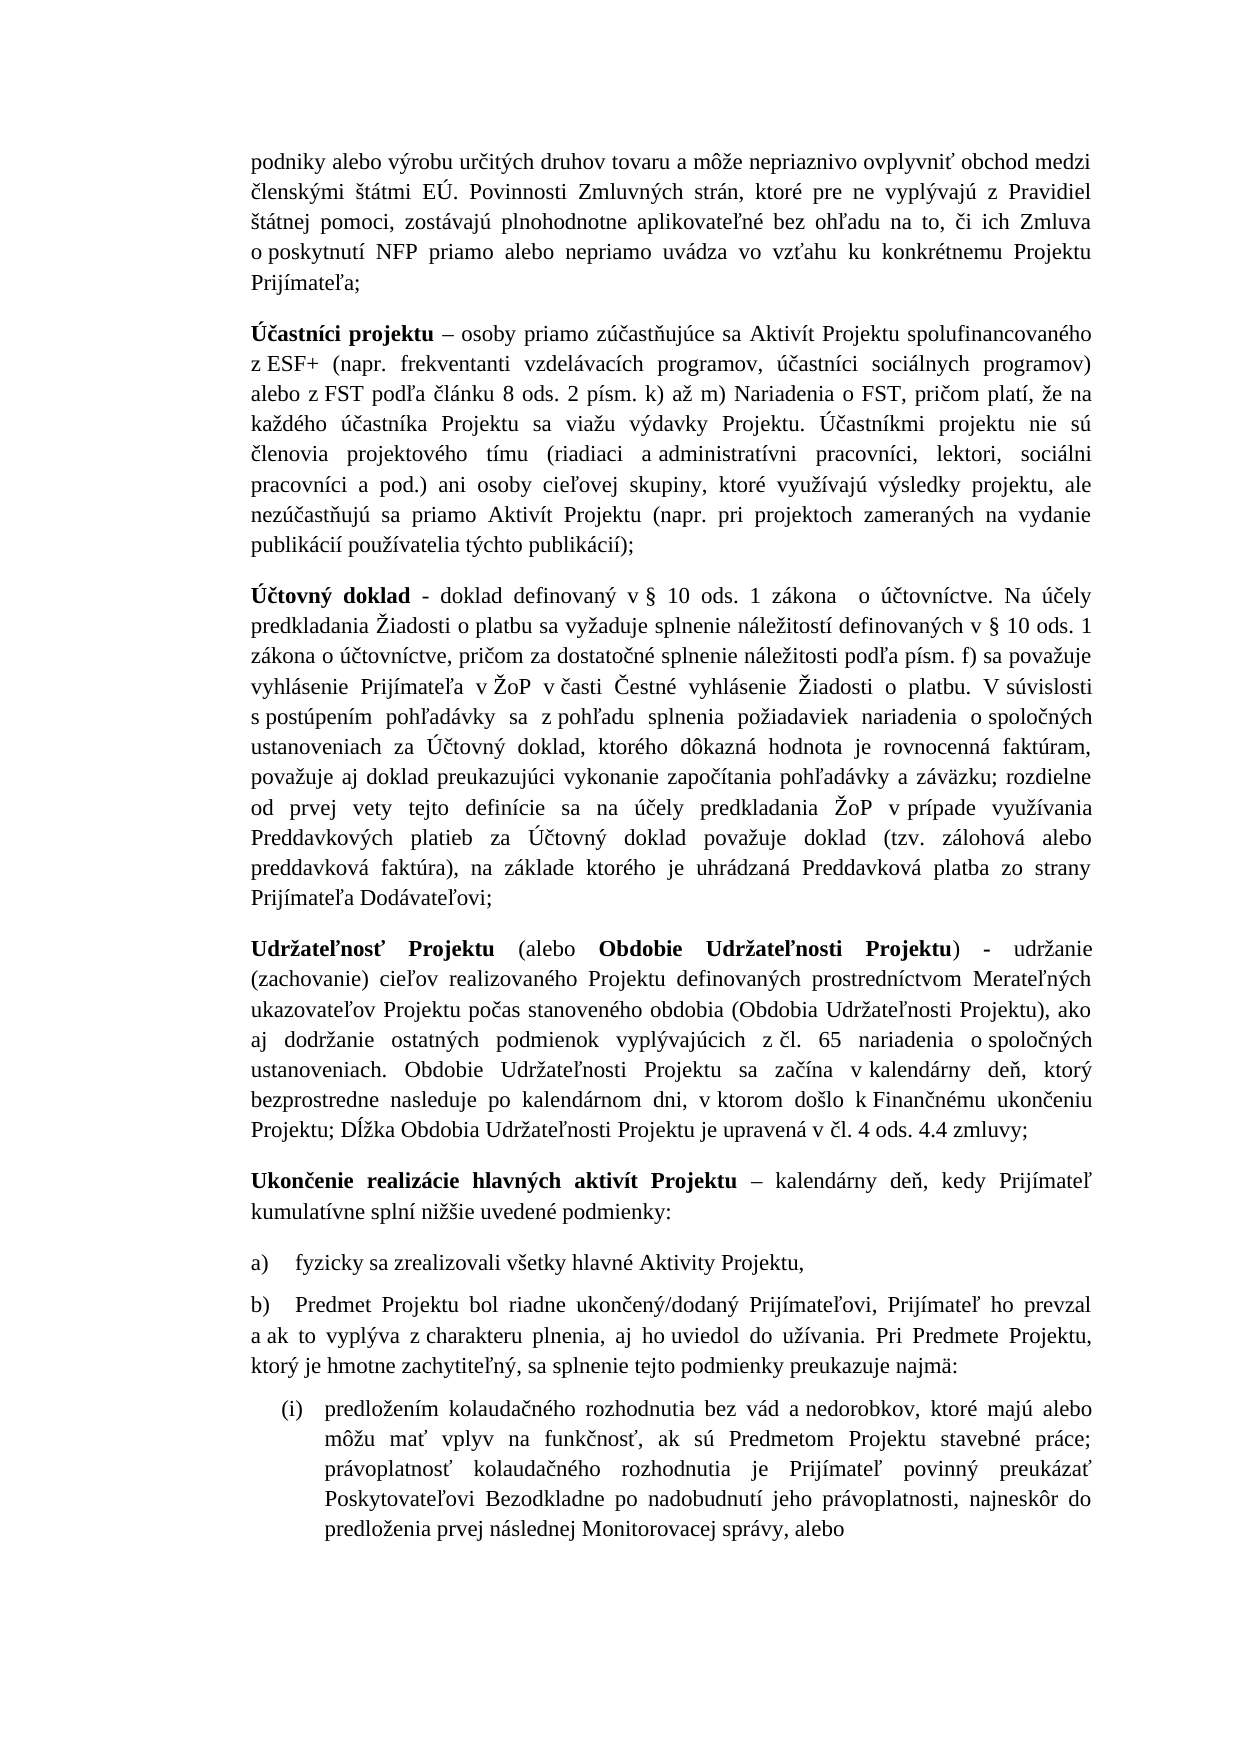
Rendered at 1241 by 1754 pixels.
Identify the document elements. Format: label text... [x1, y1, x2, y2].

list Predmet Projektu bol riadne ukončený/dodaný Prijímateľovi, Prijímateľ ho prevzal a ak to vyplýva z charakteru plnenia, aj ho uviedol do užívania. Pri Predmete Projektu, ktorý je hmotne zachytiteľný, sa splnenie tejto podmienky preukazuje najmä: [251, 1291, 1092, 1378]
list predložením kolaudačného rozhodnutia bez vád a nedorobkov, ktoré majú alebo môžu mať vplyv na funkčnosť, ak sú Predmetom Projektu stavebné práce; právoplatnosť kolaudačného rozhodnutia je Prijímateľ povinný preukázať Poskytovateľovi Bezodkladne po nadobudnutí jeho právoplatnosti, najneskôr do predloženia prvej následnej Monitorovacej správy, alebo [281, 1394, 1092, 1542]
text Ukončenie realizácie hlavných aktivít Projektu – kalendárny deň, kedy Prijímateľ kumulatívne splní nižšie uvedené podmienky: [251, 1167, 1092, 1224]
list fyzicky sa zrealizovali všetky hlavné Aktivity Projektu, [251, 1249, 1092, 1275]
text Udržateľnosť Projektu (alebo Obdobie Udržateľnosti Projektu) - udržanie (zachovanie) cieľov realizovaného Projektu definovaných prostredníctvom Merateľných ukazovateľov Projektu počas stanoveného obdobia (Obdobia Udržateľnosti Projektu), ako aj dodržanie ostatných podmienok vyplývajúcich z čl. 65 nariadenia o spoločných ustanoveniach. Obdobie Udržateľnosti Projektu sa začína v kalendárny deň, ktorý bezprostredne nasleduje po kalendárnom dni, v ktorom došlo k Finančnému ukončeniu Projektu; Dĺžka Obdobia Udržateľnosti Projektu je upravená v čl. 4 ods. 4.4 zmluvy; [251, 935, 1092, 1143]
text Účastníci projektu – osoby priamo zúčastňujúce sa Aktivít Projektu spolufinancovaného z ESF+ (napr. frekventanti vzdelávacích programov, účastníci sociálnych programov) alebo z FST podľa článku 8 ods. 2 písm. k) až m) Nariadenia o FST, pričom platí, že na každého účastníka Projektu sa viažu výdavky Projektu. Účastníkmi projektu nie sú členovia projektového tímu (riadiaci a administratívni pracovníci, lektori, sociálni pracovníci a pod.) ani osoby cieľovej skupiny, ktoré využívajú výsledky projektu, ale nezúčastňujú sa priamo Aktivít Projektu (napr. pri projektoch zameraných na vydanie publikácií používatelia týchto publikácií); [251, 319, 1092, 557]
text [251, 148, 1092, 295]
text Účtovný doklad - doklad definovaný v § 10 ods. 1 zákona o účtovníctve. Na účely predkladania Žiadosti o platbu sa vyžaduje splnenie náležitostí definovaných v § 10 ods. 1 zákona o účtovníctve, pričom za dostatočné splnenie náležitosti podľa písm. f) sa považuje vyhlásenie Prijímateľa v ŽoP v časti Čestné vyhlásenie Žiadosti o platbu. V súvislosti s postúpením pohľadávky sa z pohľadu splnenia požiadaviek nariadenia o spoločných ustanoveniach za Účtovný doklad, ktorého dôkazná hodnota je rovnocenná faktúram, považuje aj doklad preukazujúci vykonanie započítania pohľadávky a záväzku; rozdielne od prvej vety tejto definície sa na účely predkladania ŽoP v prípade využívania Preddavkových platieb za Účtovný doklad považuje doklad (tzv. zálohová alebo preddavková faktúra), na základe ktorého je uhrádzaná Preddavková platba zo strany Prijímateľa Dodávateľovi; [251, 582, 1092, 911]
